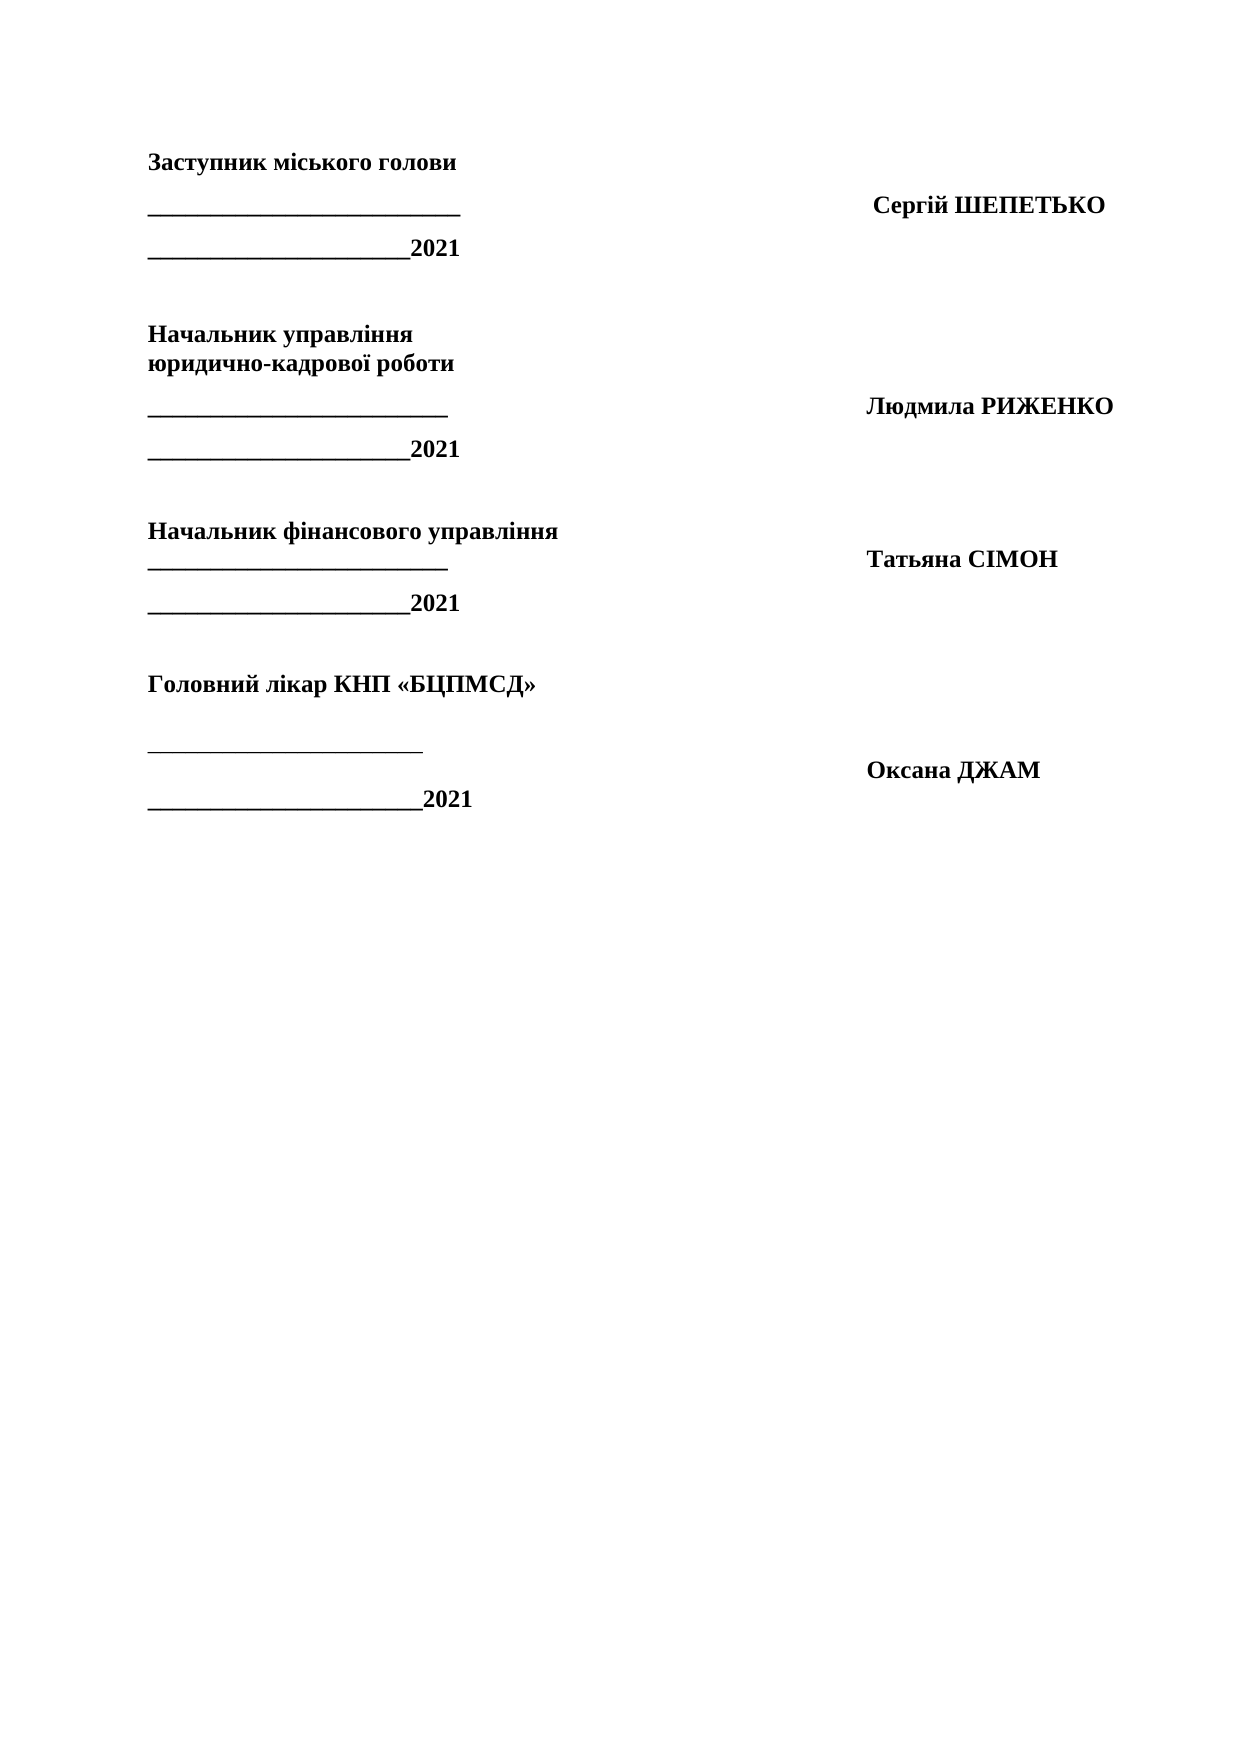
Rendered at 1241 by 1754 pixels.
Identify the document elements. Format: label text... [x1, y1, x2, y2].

subtitle ______________________ [148, 727, 1152, 755]
subtitle Головний лікар КНП «БЦПМСД» [148, 669, 1152, 698]
title _____________________2021 [148, 588, 1152, 616]
subtitle Начальник фінансового управління [148, 516, 1152, 544]
title юридично-кадрової роботи [148, 348, 1152, 377]
text ______________________2021 [148, 784, 1152, 813]
title ________________________ Татьяна СІМОН [148, 544, 1152, 573]
title Заступник міського голови [148, 147, 1152, 176]
title Начальник управління [148, 319, 1152, 348]
subtitle Оксана ДЖАМ [148, 755, 1152, 784]
title _____________________2021 [148, 434, 1152, 463]
title ________________________ Людмила РИЖЕНКО [148, 391, 1152, 420]
title _________________________ Сергій ШЕПЕТЬКО [148, 190, 1152, 219]
title _____________________2021 [148, 233, 1152, 262]
